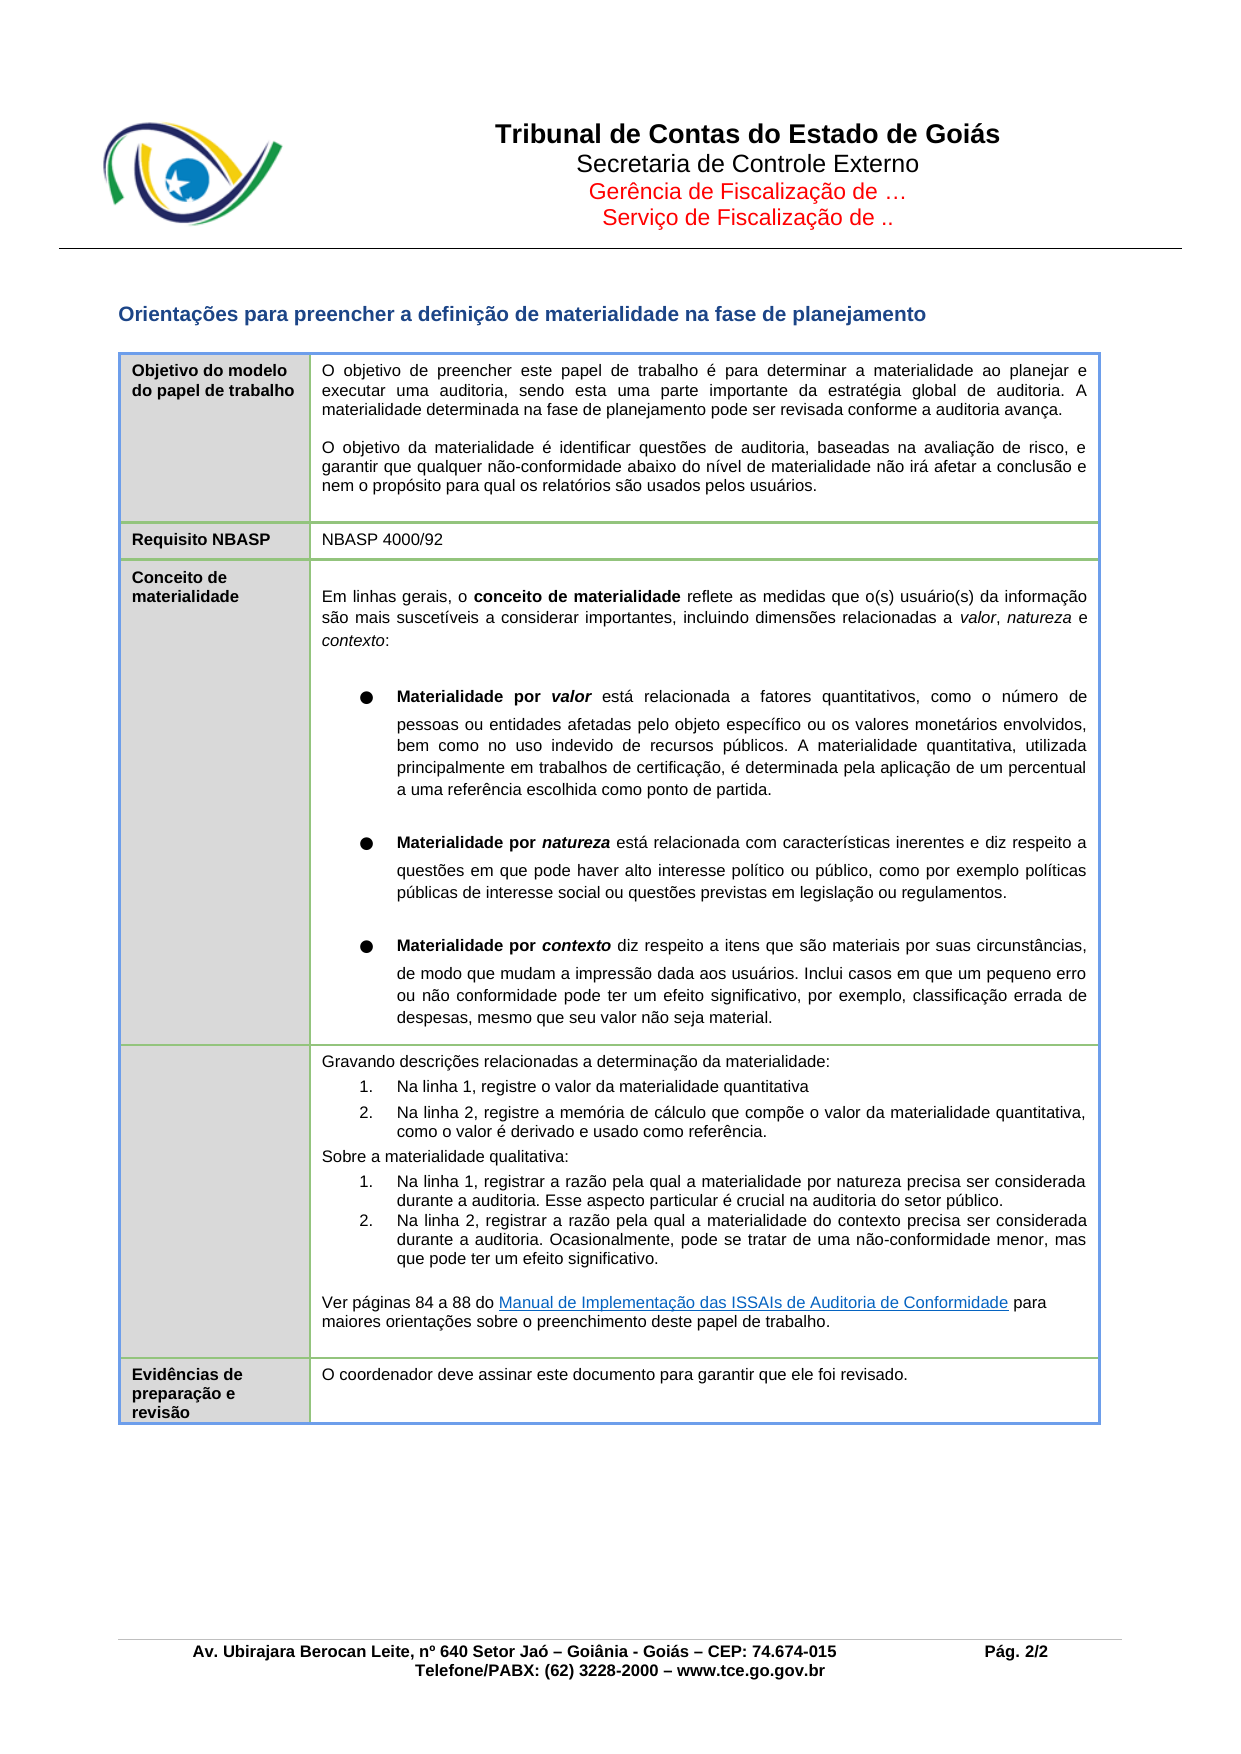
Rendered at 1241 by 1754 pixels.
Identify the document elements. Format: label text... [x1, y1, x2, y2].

table_cell NBASP 4000/92 [311, 524, 1098, 558]
table_cell Evidências de preparação e revisão [121, 1359, 309, 1422]
table_header Objetivo do modelo do papel de trabalho [121, 355, 309, 521]
text Orientações para preencher a definição de materialidade na fase de planejamento [118, 302, 1122, 326]
table_cell Requisito NBASP [121, 524, 309, 558]
table_header O objetivo de preencher este papel de trabalho é para determinar a materialidade ao planejar e executar uma auditoria, sendo esta uma parte importante da estratégia global de auditoria. A materialidade determinada na fase de planejamento pode ser revisada conforme a auditoria avança. O objetivo da materialidade é identificar questões de auditoria, baseadas na avaliação de risco, e garantir que qualquer não-conformidade abaixo do nível de materialidade não irá afetar a conclusão e nem o propósito para qual os relatórios são usados pelos usuários. [311, 355, 1098, 521]
table_cell Gravando descrições relacionadas a determinação da materialidade: Na linha 1, registre o valor da materialidade quantitativa Na linha 2, registre a memória de cálculo que compõe o valor da materialidade quantitativa, como o valor é derivado e usado como referência. Sobre a materialidade qualitativa: Na linha 1, registrar a razão pela qual a materialidade por natureza precisa ser considerada durante a auditoria. Esse aspecto particular é crucial na auditoria do setor público. Na linha 2, registrar a razão pela qual a materialidade do contexto precisa ser considerada durante a auditoria. Ocasionalmente, pode se tratar de uma não-conformidade menor, mas que pode ter um efeito significativo. Ver páginas 84 a 88 do Manual de Implementação das ISSAIs de Auditoria de Conformidade para maiores orientações sobre o preenchimento deste papel de trabalho. [311, 1046, 1098, 1357]
table_cell Conceito de materialidade [121, 561, 309, 1044]
picture [96, 115, 288, 233]
table_cell Em linhas gerais, o conceito de materialidade reflete as medidas que o(s) usuário(s) da informação são mais suscetíveis a considerar importantes, incluindo dimensões relacionadas a valor, natureza e contexto: Materialidade por valor está relacionada a fatores quantitativos, como o número de pessoas ou entidades afetadas pelo objeto específico ou os valores monetários envolvidos, bem como no uso indevido de recursos públicos. A materialidade quantitativa, utilizada principalmente em trabalhos de certificação, é determinada pela aplicação de um percentual a uma referência escolhida como ponto de partida. Materialidade por natureza está relacionada com características inerentes e diz respeito a questões em que pode haver alto interesse político ou público, como por exemplo políticas públicas de interesse social ou questões previstas em legislação ou regulamentos. Materialidade por contexto diz respeito a itens que são materiais por suas circunstâncias, de modo que mudam a impressão dada aos usuários. Inclui casos em que um pequeno erro ou não conformidade pode ter um efeito significativo, por exemplo, classificação errada de despesas, mesmo que seu valor não seja material. [311, 561, 1098, 1044]
table_cell [121, 1046, 309, 1357]
table_cell O coordenador deve assinar este documento para garantir que ele foi revisado. [311, 1359, 1098, 1422]
